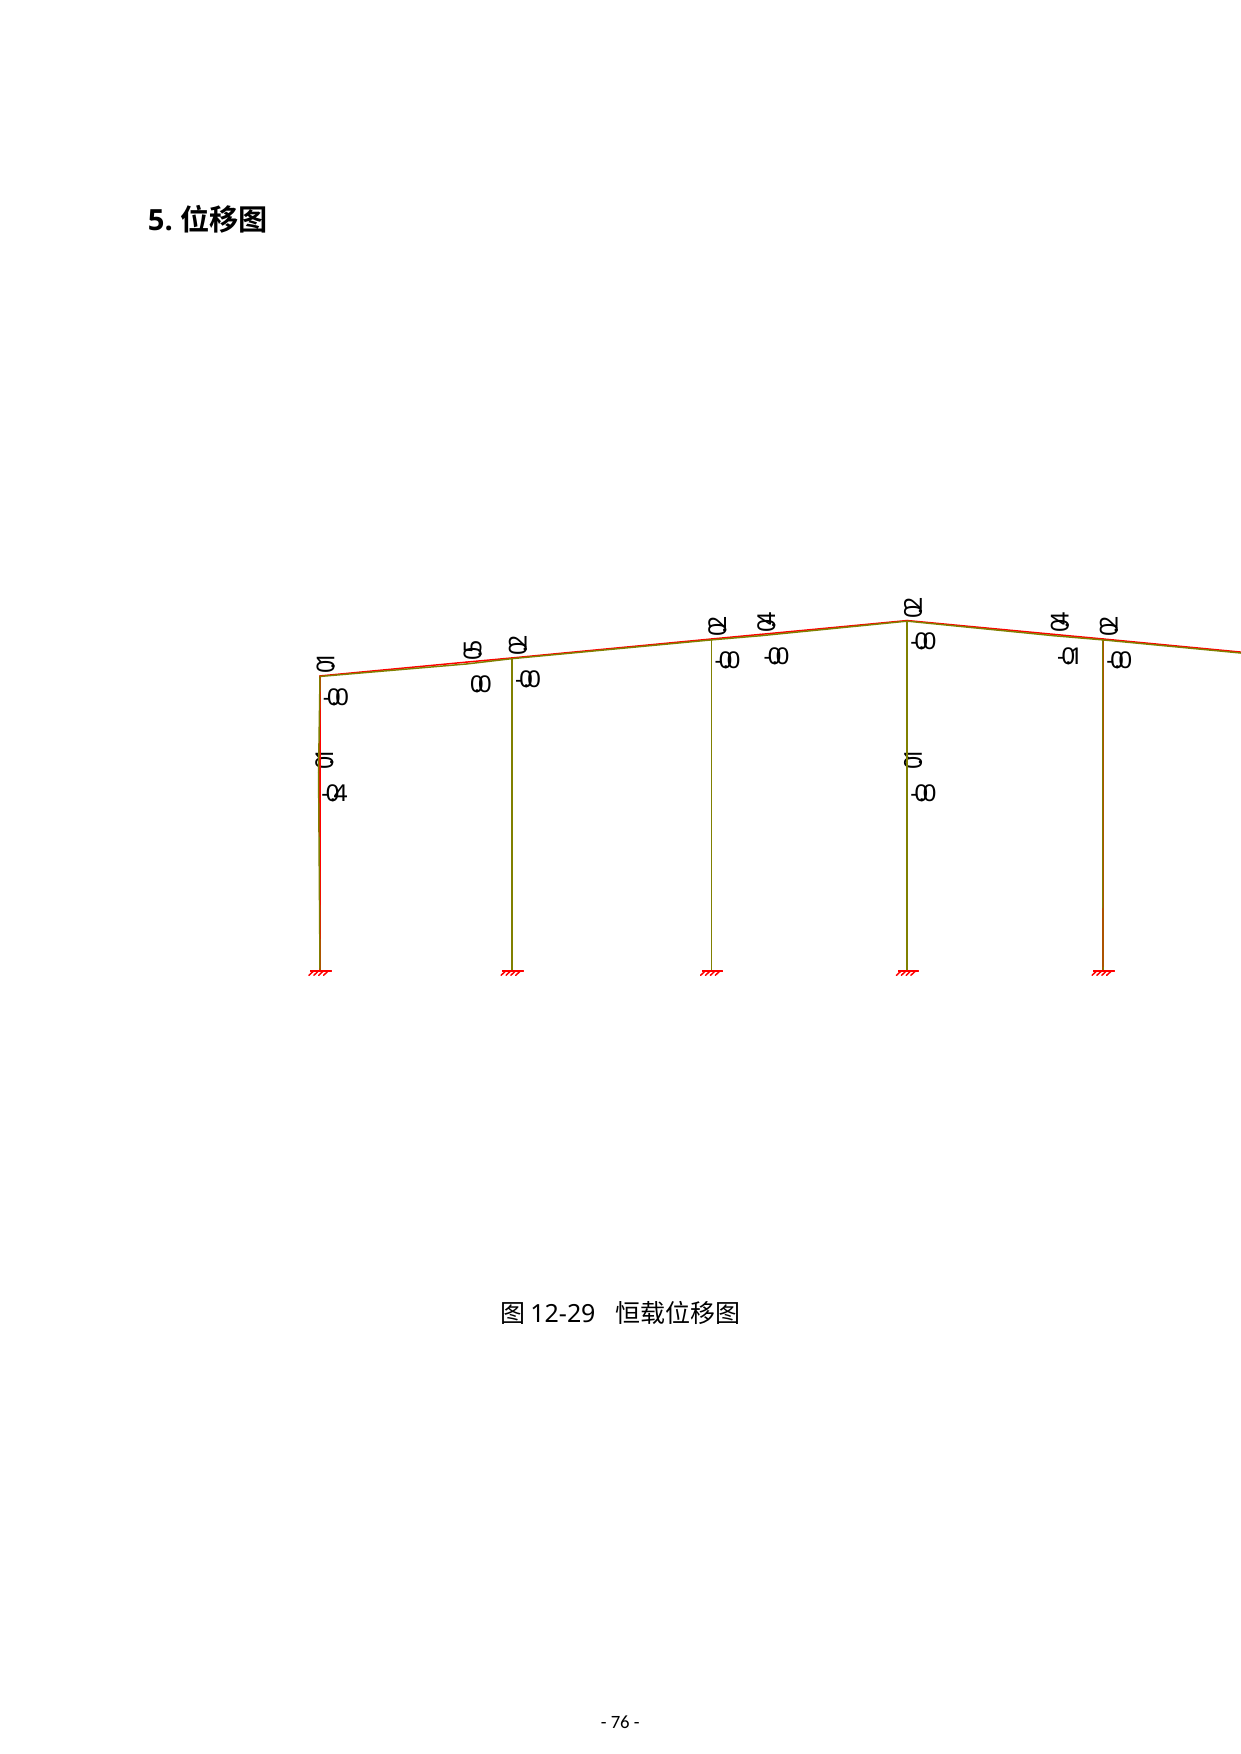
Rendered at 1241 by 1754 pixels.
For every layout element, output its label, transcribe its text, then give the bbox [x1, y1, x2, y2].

subtitle 5. 位移图 [148, 194, 1093, 241]
text 图12-29 恒载位移图 [148, 1288, 1093, 1335]
